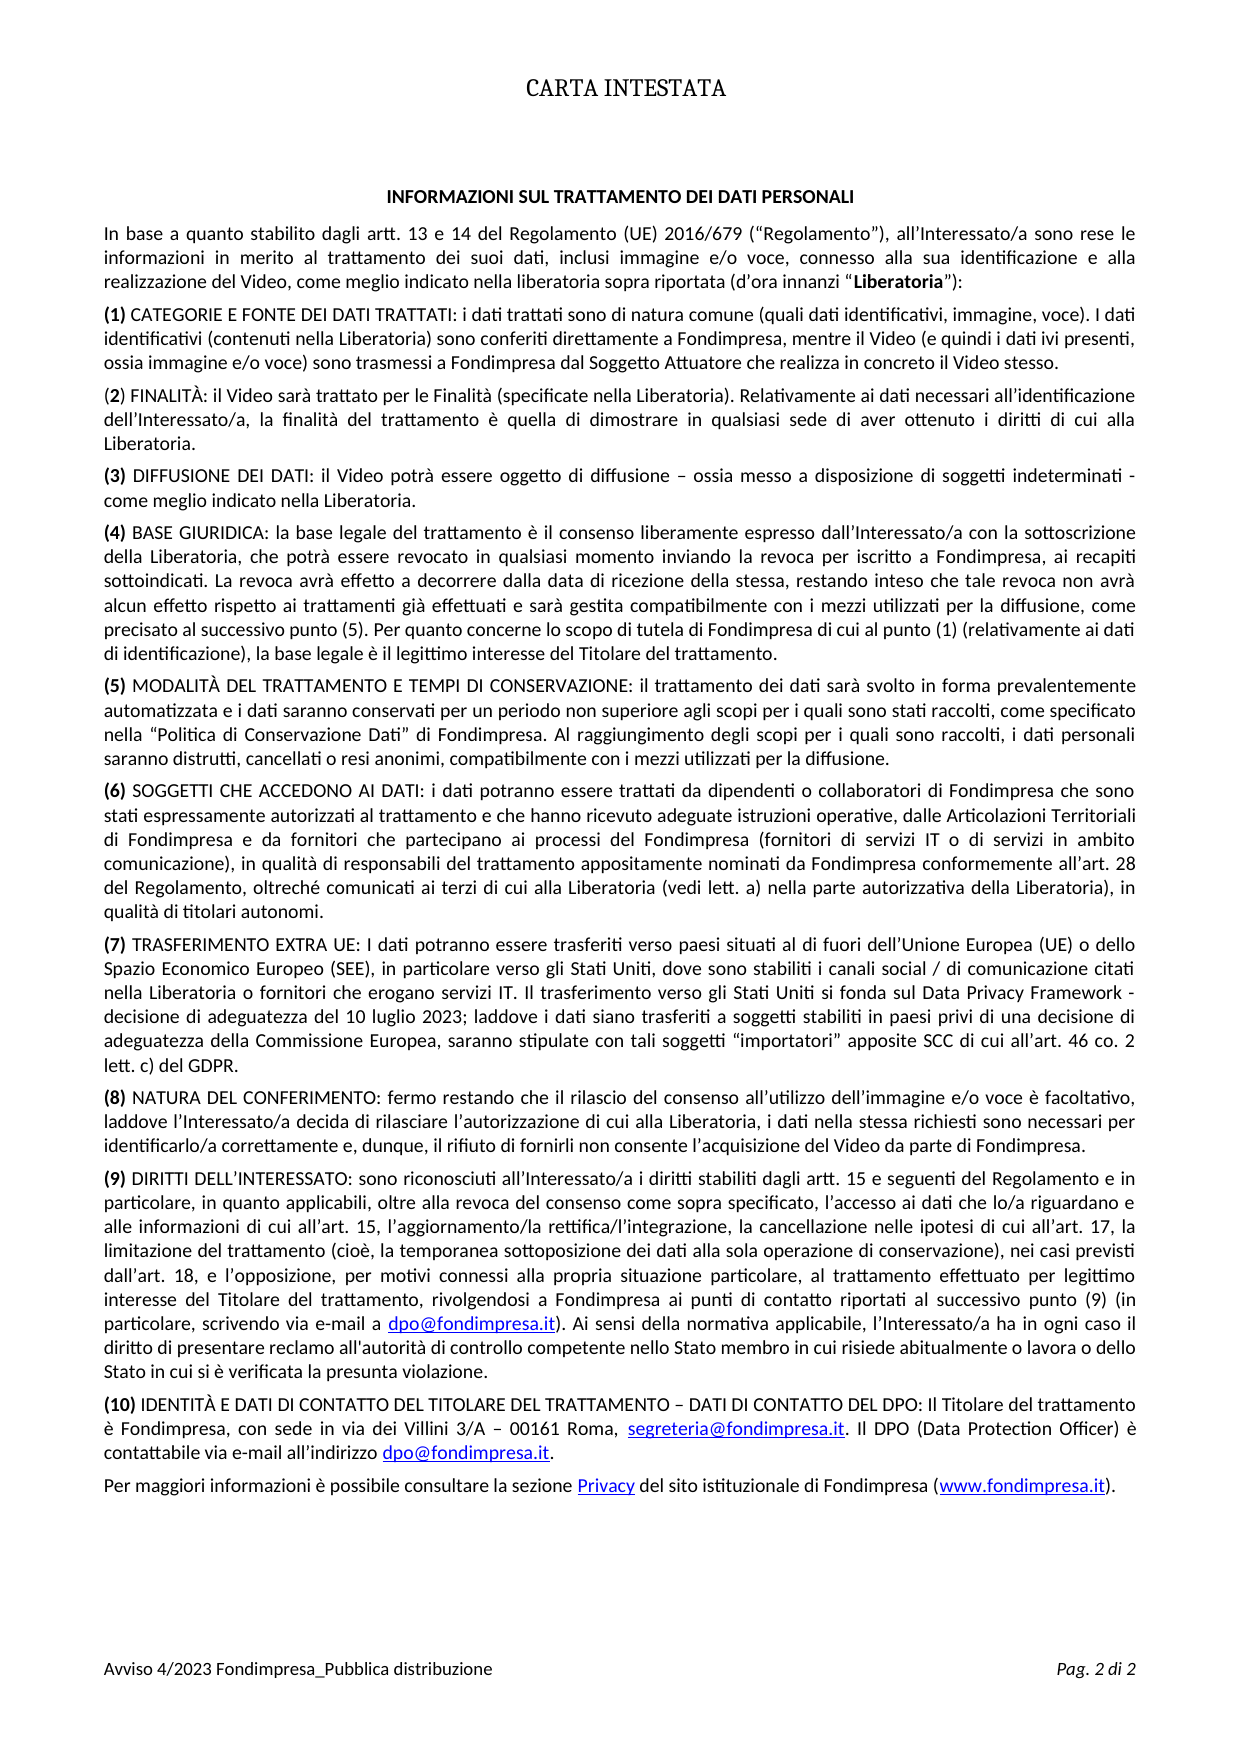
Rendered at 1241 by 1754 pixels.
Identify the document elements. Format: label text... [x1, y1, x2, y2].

text (10) IDENTITÀ E DATI DI CONTATTO DEL TITOLARE DEL TRATTAMENTO – DATI DI CONTATTO DEL DPO: Il Titolare del trattamento è Fondimpresa, con sede in via dei Villini 3/A – 00161 Roma, segreteria@fondimpresa.it. Il DPO (Data Protection Officer) è contattabile via e-mail all’indirizzo dpo@fondimpresa.it. [103, 1392, 1138, 1464]
text INFORMAZIONI SUL TRATTAMENTO DEI DATI PERSONALI [103, 184, 1138, 208]
text Per maggiori informazioni è possibile consultare la sezione Privacy del sito istituzionale di Fondimpresa (www.fondimpresa.it). [103, 1473, 1138, 1497]
text (5) MODALITÀ DEL TRATTAMENTO E TEMPI DI CONSERVAZIONE: il trattamento dei dati sarà svolto in forma prevalentemente automatizzata e i dati saranno conservati per un periodo non superiore agli scopi per i quali sono stati raccolti, come specificato nella “Politica di Conservazione Dati” di Fondimpresa. Al raggiungimento degli scopi per i quali sono raccolti, i dati personali saranno distrutti, cancellati o resi anonimi, compatibilmente con i mezzi utilizzati per la diffusione. [103, 673, 1138, 770]
list In base a quanto stabilito dagli artt. 13 e 14 del Regolamento (UE) 2016/679 (“Regolamento”), all’Interessato/a sono rese le informazioni in merito al trattamento dei suoi dati, inclusi immagine e/o voce, connesso alla sua identificazione e alla realizzazione del Video, come meglio indicato nella liberatoria sopra riportata (d’ora innanzi “Liberatoria”): [103, 221, 1138, 293]
text (1) CATEGORIE E FONTE DEI DATI TRATTATI: i dati trattati sono di natura comune (quali dati identificativi, immagine, voce). I dati identificativi (contenuti nella Liberatoria) sono conferiti direttamente a Fondimpresa, mentre il Video (e quindi i dati ivi presenti, ossia immagine e/o voce) sono trasmessi a Fondimpresa dal Soggetto Attuatore che realizza in concreto il Video stesso. [103, 302, 1138, 374]
text (6) SOGGETTI CHE ACCEDONO AI DATI: i dati potranno essere trattati da dipendenti o collaboratori di Fondimpresa che sono stati espressamente autorizzati al trattamento e che hanno ricevuto adeguate istruzioni operative, dalle Articolazioni Territoriali di Fondimpresa e da fornitori che partecipano ai processi del Fondimpresa (fornitori di servizi IT o di servizi in ambito comunicazione), in qualità di responsabili del trattamento appositamente nominati da Fondimpresa conformemente all’art. 28 del Regolamento, oltreché comunicati ai terzi di cui alla Liberatoria (vedi lett. a) nella parte autorizzativa della Liberatoria), in qualità di titolari autonomi. [103, 778, 1138, 923]
text (3) DIFFUSIONE DEI DATI: il Video potrà essere oggetto di diffusione – ossia messo a disposizione di soggetti indeterminati - come meglio indicato nella Liberatoria. [103, 463, 1138, 512]
text (9) DIRITTI DELL’INTERESSATO: sono riconosciuti all’Interessato/a i diritti stabiliti dagli artt. 15 e seguenti del Regolamento e in particolare, in quanto applicabili, oltre alla revoca del consenso come sopra specificato, l’accesso ai dati che lo/a riguardano e alle informazioni di cui all’art. 15, l’aggiornamento/la rettifica/l’integrazione, la cancellazione nelle ipotesi di cui all’art. 17, la limitazione del trattamento (cioè, la temporanea sottoposizione dei dati alla sola operazione di conservazione), nei casi previsti dall’art. 18, e l’opposizione, per motivi connessi alla propria situazione particolare, al trattamento effettuato per legittimo interesse del Titolare del trattamento, rivolgendosi a Fondimpresa ai punti di contatto riportati al successivo punto (9) (in particolare, scrivendo via e-mail a dpo@fondimpresa.it). Ai sensi della normativa applicabile, l’Interessato/a ha in ogni caso il diritto di presentare reclamo all'autorità di controllo competente nello Stato membro in cui risiede abitualmente o lavora o dello Stato in cui si è verificata la presunta violazione. [103, 1166, 1138, 1383]
text (8) NATURA DEL CONFERIMENTO: fermo restando che il rilascio del consenso all’utilizzo dell’immagine e/o voce è facoltativo, laddove l’Interessato/a decida di rilasciare l’autorizzazione di cui alla Liberatoria, i dati nella stessa richiesti sono necessari per identificarlo/a correttamente e, dunque, il rifiuto di fornirli non consente l’acquisizione del Video da parte di Fondimpresa. [103, 1085, 1138, 1158]
text (4) BASE GIURIDICA: la base legale del trattamento è il consenso liberamente espresso dall’Interessato/a con la sottoscrizione della Liberatoria, che potrà essere revocato in qualsiasi momento inviando la revoca per iscritto a Fondimpresa, ai recapiti sottoindicati. La revoca avrà effetto a decorrere dalla data di ricezione della stessa, restando inteso che tale revoca non avrà alcun effetto rispetto ai trattamenti già effettuati e sarà gestita compatibilmente con i mezzi utilizzati per la diffusione, come precisato al successivo punto (5). Per quanto concerne lo scopo di tutela di Fondimpresa di cui al punto (1) (relativamente ai dati di identificazione), la base legale è il legittimo interesse del Titolare del trattamento. [103, 520, 1138, 665]
text (7) TRASFERIMENTO EXTRA UE: I dati potranno essere trasferiti verso paesi situati al di fuori dell’Unione Europea (UE) o dello Spazio Economico Europeo (SEE), in particolare verso gli Stati Uniti, dove sono stabiliti i canali social / di comunicazione citati nella Liberatoria o fornitori che erogano servizi IT. Il trasferimento verso gli Stati Uniti si fonda sul Data Privacy Framework - decisione di adeguatezza del 10 luglio 2023; laddove i dati siano trasferiti a soggetti stabiliti in paesi privi di una decisione di adeguatezza della Commissione Europea, saranno stipulate con tali soggetti “importatori” apposite SCC di cui all’art. 46 co. 2 lett. c) del GDPR. [103, 932, 1138, 1077]
text (2) FINALITÀ: il Video sarà trattato per le Finalità (specificate nella Liberatoria). Relativamente ai dati necessari all’identificazione dell’Interessato/a, la finalità del trattamento è quella di dimostrare in qualsiasi sede di aver ottenuto i diritti di cui alla Liberatoria. [103, 383, 1138, 455]
